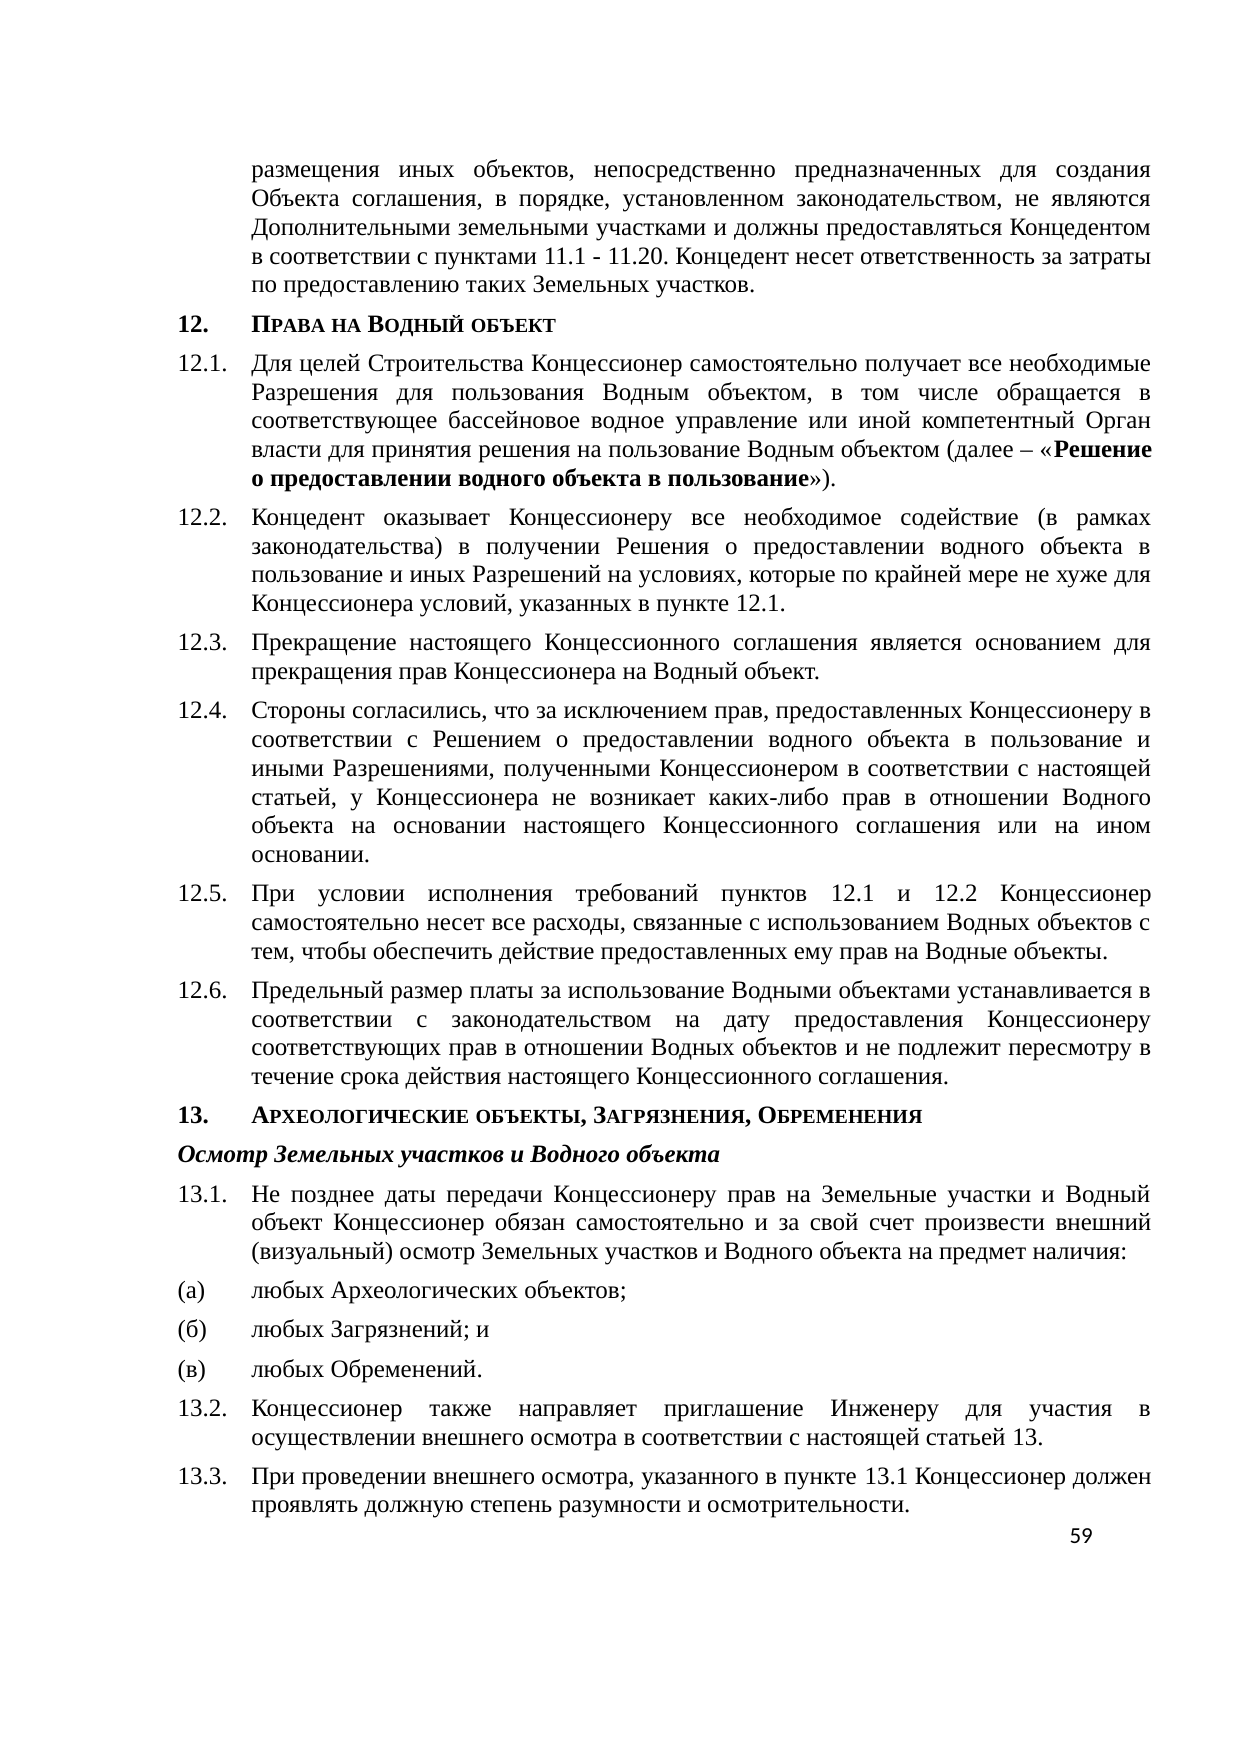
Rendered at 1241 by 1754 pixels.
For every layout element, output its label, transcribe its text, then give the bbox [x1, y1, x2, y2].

text Осмотр Земельных участков и Водного объекта [177, 1139, 1152, 1168]
text Археологические объекты, Загрязнения, Обременения [177, 1100, 1152, 1129]
text Предельный размер платы за использование Водными объектами устанавливается в соответствии с законодательством на дату предоставления Концессионеру соответствующих прав в отношении Водных объектов и не подлежит пересмотру в течение срока действия настоящего Концессионного соглашения. [177, 975, 1152, 1090]
text Концессионер также направляет приглашение Инженеру для участия в осуществлении внешнего осмотра в соответствии с настоящей статьей 13. [177, 1393, 1152, 1450]
text Не позднее даты передачи Концессионеру прав на Земельные участки и Водный объект Концессионер обязан самостоятельно и за свой счет произвести внешний (визуальный) осмотр Земельных участков и Водного объекта на предмет наличия: [177, 1179, 1152, 1265]
text любых Археологических объектов; [177, 1275, 1152, 1304]
text любых Обременений. [177, 1354, 1152, 1382]
text Стороны согласились, что за исключением прав, предоставленных Концессионеру в соответствии с Решением о предоставлении водного объекта в пользование и иными Разрешениями, полученными Концессионером в соответствии с настоящей статьей, у Концессионера не возникает каких-либо прав в отношении Водного объекта на основании настоящего Концессионного соглашения или на ином основании. [177, 695, 1152, 868]
text Прекращение настоящего Концессионного соглашения является основанием для прекращения прав Концессионера на Водный объект. [177, 627, 1152, 685]
text Концедент оказывает Концессионеру все необходимое содействие (в рамках законодательства) в получении Решения о предоставлении водного объекта в пользование и иных Разрешений на условиях, которые по крайней мере не хуже для Концессионера условий, указанных в пункте 12.1. [177, 502, 1152, 617]
text При проведении внешнего осмотра, указанного в пункте 13.1 Концессионер должен проявлять должную степень разумности и осмотрительности. [177, 1461, 1152, 1518]
text Для целей Строительства Концессионер самостоятельно получает все необходимые Разрешения для пользования Водным объектом, в том числе обращается в соответствующее бассейновое водное управление или иной компетентный Орган власти для принятия решения на пользование Водным объектом (далее – «Решение о предоставлении водного объекта в пользование»). [177, 348, 1152, 492]
text При условии исполнения требований пунктов 12.1 и 12.2 Концессионер самостоятельно несет все расходы, связанные с использованием Водных объектов с тем, чтобы обеспечить действие предоставленных ему прав на Водные объекты. [177, 878, 1152, 964]
text Права на Водный объект [177, 309, 1152, 337]
text любых Загрязнений; и [177, 1314, 1152, 1343]
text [177, 154, 1152, 298]
